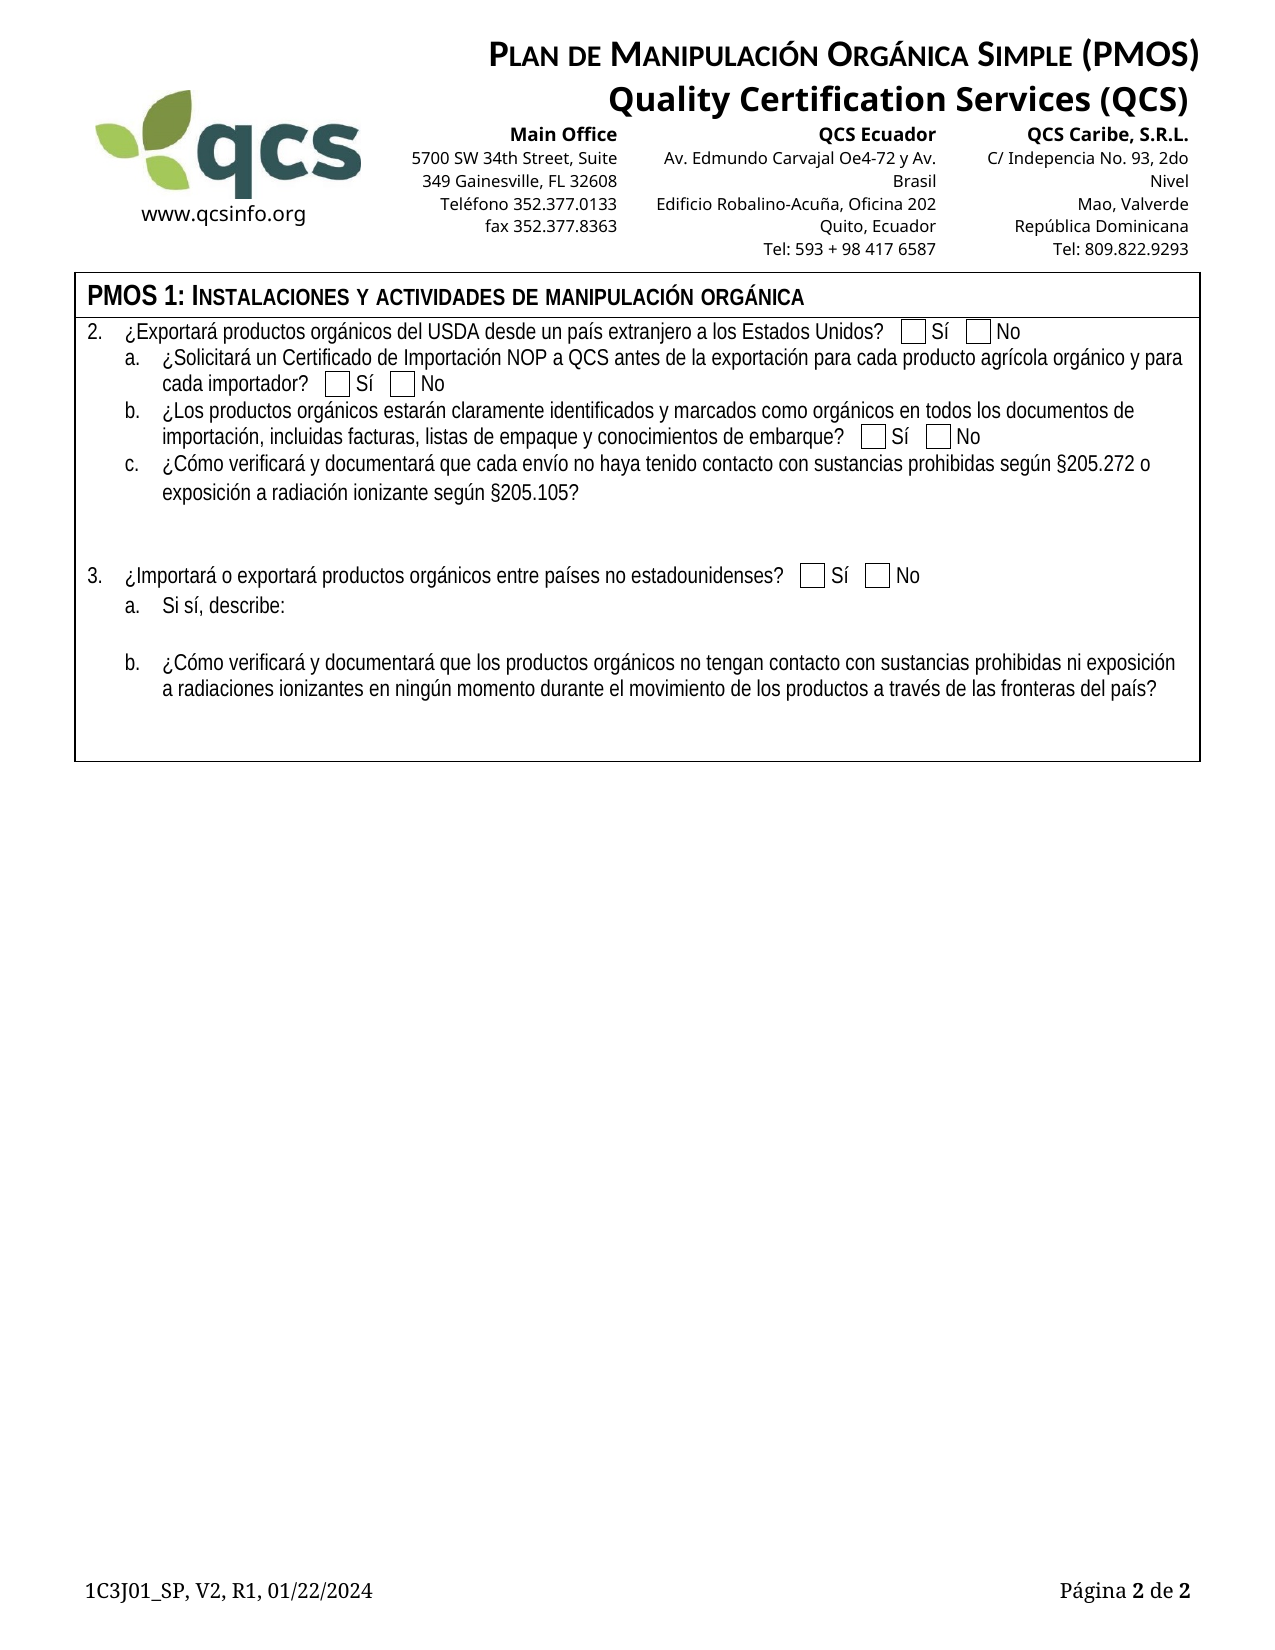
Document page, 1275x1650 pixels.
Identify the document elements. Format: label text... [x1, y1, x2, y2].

table_cell ¿Importará o exportará productos orgánicos entre países no estadounidenses? Sí No Si sí, describe: ¿Cómo verificará y documentará que los productos orgánicos no tengan contacto con sustancias prohibidas ni exposición a radiaciones ionizantes en ningún momento durante el movimiento de los productos a través de las fronteras del país? [76, 562, 1199, 761]
table_cell ¿Exportará productos orgánicos del USDA desde un país extranjero a los Estados Unidos? Sí No ¿Solicitará un Certificado de Importación NOP a QCS antes de la exportación para cada producto agrícola orgánico y para cada importador? Sí No ¿Los productos orgánicos estarán claramente identificados y marcados como orgánicos en todos los documentos de importación, incluidas facturas, listas de empaque y conocimientos de embarque? Sí No ¿Cómo verificará y documentará que cada envío no haya tenido contacto con sustancias prohibidas según §205.272 o exposición a radiación ionizante según §205.105? [76, 318, 1199, 562]
picture [95, 90, 361, 199]
table_header PMOS 1: Instalaciones y actividades de manipulación orgánica [76, 273, 1199, 317]
